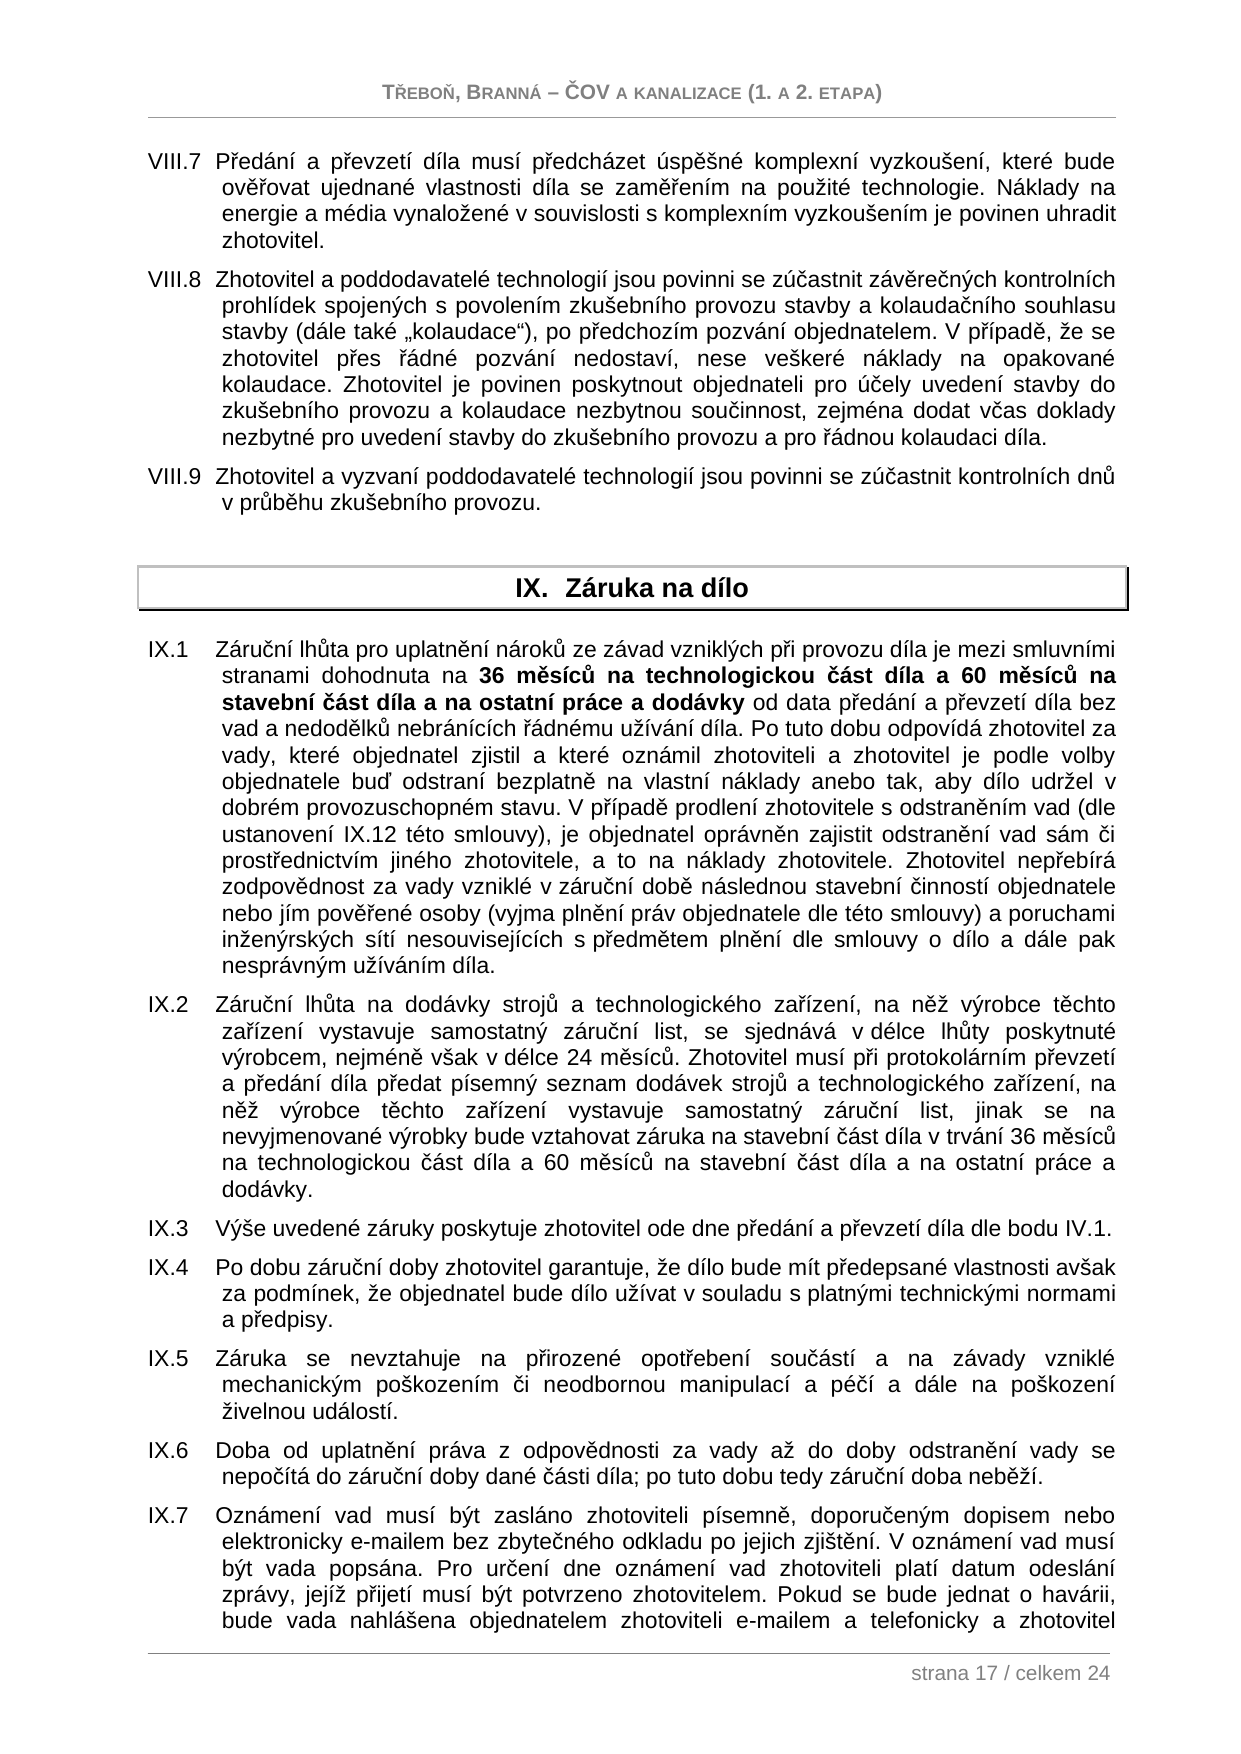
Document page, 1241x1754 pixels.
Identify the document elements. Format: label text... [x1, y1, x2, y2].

list Předání a převzetí díla musí předcházet úspěšné komplexní vyzkoušení, které bude ověřovat ujednané vlastnosti díla se zaměřením na použité technologie. Náklady na energie a média vynaložené v souvislosti s komplexním vyzkoušením je povinen uhradit zhotovitel. [148, 148, 1116, 253]
list Zhotovitel a poddodavatelé technologií jsou povinni se zúčastnit závěrečných kontrolních prohlídek spojených s povolením zkušebního provozu stavby a kolaudačního souhlasu stavby (dále také „kolaudace“), po předchozím pozvání objednatelem. V případě, že se zhotovitel přes řádné pozvání nedostaví, nese veškeré náklady na opakované kolaudace. Zhotovitel je povinen poskytnout objednateli pro účely uvedení stavby do zkušebního provozu a kolaudace nezbytnou součinnost, zejména dodat včas doklady nezbytné pro uvedení stavby do zkušebního provozu a pro řádnou kolaudaci díla. [148, 266, 1116, 450]
list Záruční lhůta pro uplatnění nároků ze závad vzniklých při provozu díla je mezi smluvními stranami dohodnuta na 36 měsíců na technologickou část díla a 60 měsíců na stavební část díla a na ostatní práce a dodávky od data předání a převzetí díla bez vad a nedodělků nebránících řádnému užívání díla. Po tuto dobu odpovídá zhotovitel za vady, které objednatel zjistil a které oznámil zhotoviteli a zhotovitel je podle volby objednatele buď odstraní bezplatně na vlastní náklady anebo tak, aby dílo udržel v dobrém provozuschopném stavu. V případě prodlení zhotovitele s odstraněním vad (dle ustanovení IX.12 této smlouvy), je objednatel oprávněn zajistit odstranění vad sám či prostřednictvím jiného zhotovitele, a to na náklady zhotovitele. Zhotovitel nepřebírá zodpovědnost za vady vzniklé v záruční době následnou stavební činností objednatele nebo jím pověřené osoby (vyjma plnění práv objednatele dle této smlouvy) a poruchami inženýrských sítí nesouvisejících s předmětem plnění dle smlouvy o dílo a dále pak nesprávným užíváním díla. [148, 636, 1116, 979]
list Záruka se nevztahuje na přirozené opotřebení součástí a na závady vzniklé mechanickým poškozením či neodbornou manipulací a péčí a dále na poškození živelnou událostí. [148, 1345, 1116, 1424]
list Po dobu záruční doby zhotovitel garantuje, že dílo bude mít předepsané vlastnosti avšak za podmínek, že objednatel bude dílo užívat v souladu s platnými technickými normami a předpisy. [148, 1253, 1116, 1332]
list Záruční lhůta na dodávky strojů a technologického zařízení, na něž výrobce těchto zařízení vystavuje samostatný záruční list, se sjednává v délce lhůty poskytnuté výrobcem, nejméně však v délce 24 měsíců. Zhotovitel musí při protokolárním převzetí a předání díla předat písemný seznam dodávek strojů a technologického zařízení, na něž výrobce těchto zařízení vystavuje samostatný záruční list, jinak se na nevyjmenované výrobky bude vztahovat záruka na stavební část díla v trvání 36 měsíců na technologickou část díla a 60 měsíců na stavební část díla a na ostatní práce a dodávky. [148, 991, 1116, 1202]
list Doba od uplatnění práva z odpovědnosti za vady až do doby odstranění vady se nepočítá do záruční doby dané části díla; po tuto dobu tedy záruční doba neběží. [148, 1437, 1116, 1489]
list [148, 1502, 1116, 1633]
list Výše uvedené záruky poskytuje zhotovitel ode dne předání a převzetí díla dle bodu IV.1. [148, 1214, 1116, 1241]
list Zhotovitel a vyzvaní poddodavatelé technologií jsou povinni se zúčastnit kontrolních dnů v průběhu zkušebního provozu. [148, 463, 1116, 515]
subtitle Záruka na dílo [139, 568, 1125, 607]
